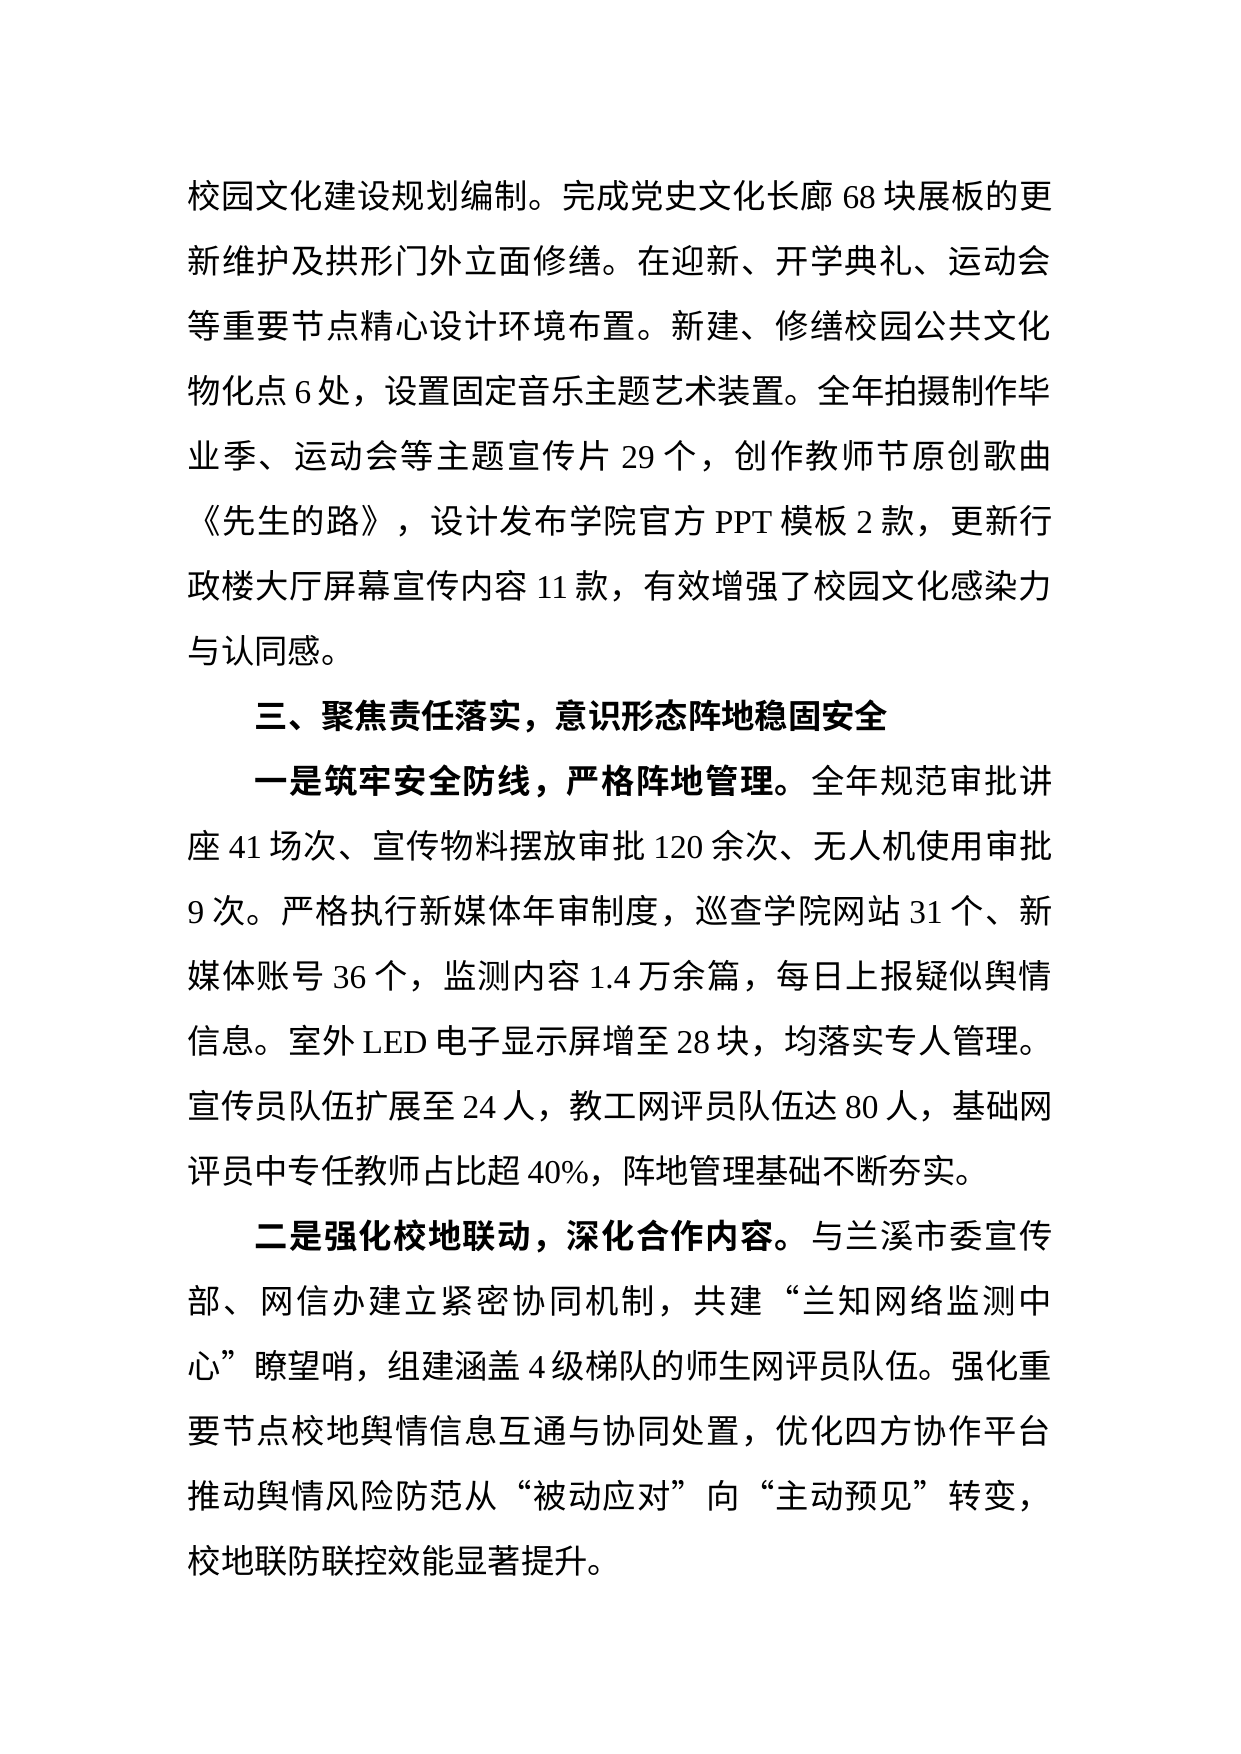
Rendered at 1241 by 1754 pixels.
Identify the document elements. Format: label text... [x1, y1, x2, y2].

text 二是强化校地联动，深化合作内容。与兰溪市委宣传部、网信办建立紧密协同机制，共建“兰知网络监测中心”瞭望哨，组建涵盖4级梯队的师生网评员队伍。强化重要节点校地舆情信息互通与协同处置，优化四方协作平台，推动舆情风险防范从“被动应对”向“主动预见”转变，校地联防联控效能显著提升。 [187, 1202, 1053, 1592]
text 三、聚焦责任落实，意识形态阵地稳固安全 [187, 682, 1053, 747]
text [187, 162, 1053, 682]
text 一是筑牢安全防线，严格阵地管理。全年规范审批讲座41场次、宣传物料摆放审批120余次、无人机使用审批9次。严格执行新媒体年审制度，巡查学院网站31个、新媒体账号36个，监测内容1.4万余篇，每日上报疑似舆情信息。室外LED电子显示屏增至28块，均落实专人管理。宣传员队伍扩展至24人，教工网评员队伍达80人，基础网评员中专任教师占比超40%，阵地管理基础不断夯实。 [187, 747, 1053, 1202]
